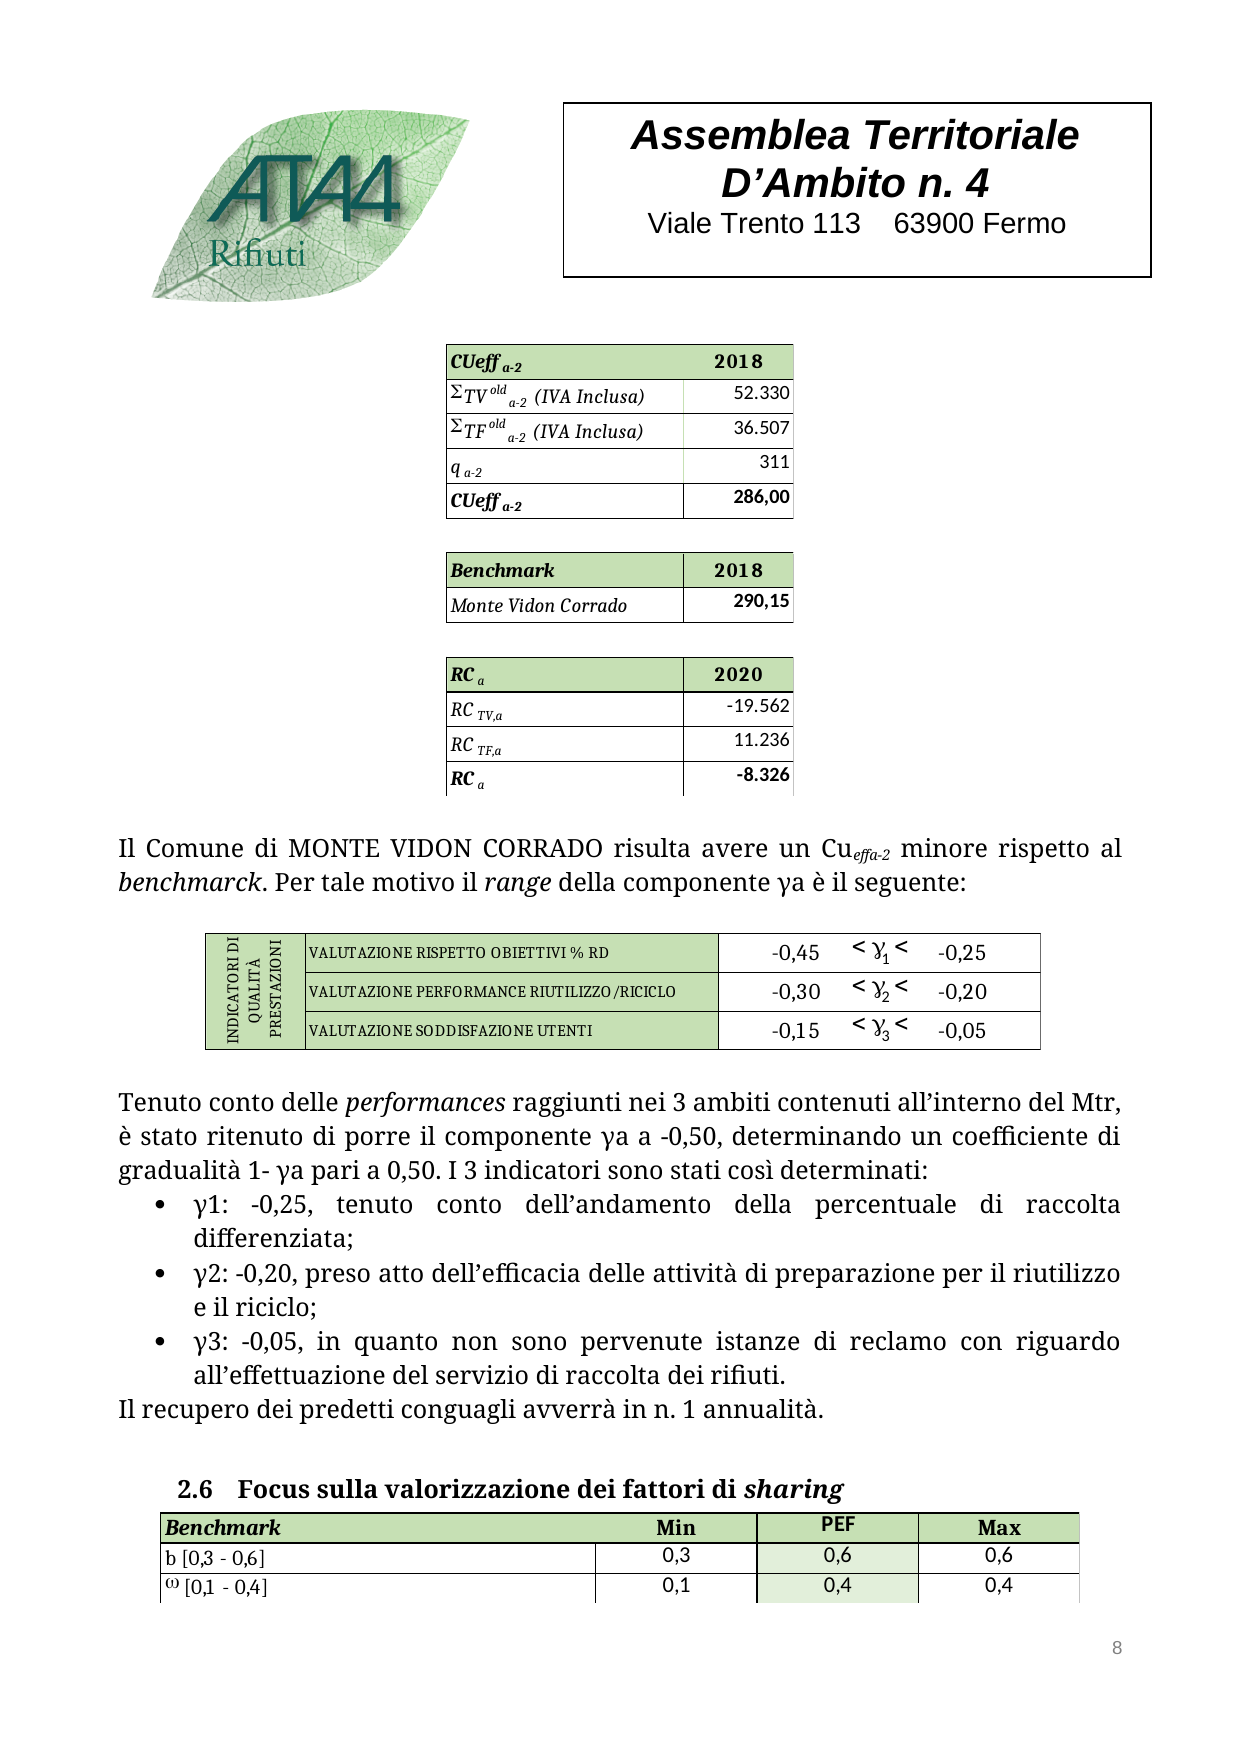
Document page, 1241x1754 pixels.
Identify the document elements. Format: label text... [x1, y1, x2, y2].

list γ3: -0,05, in quanto non sono pervenute istanze di reclamo con riguardo all’effettuazione del servizio di raccolta dei rifiuti. [156, 1323, 1122, 1391]
text Il recupero dei predetti conguagli avverrà in n. 1 annualità. [118, 1391, 1122, 1426]
subtitle Focus sulla valorizzazione dei fattori di sharing [177, 1472, 1122, 1506]
list γ1: -0,25, tenuto conto dell’andamento della percentuale di raccolta differenziata; [156, 1187, 1122, 1255]
text Tenuto conto delle performances raggiunti nei 3 ambiti contenuti all’interno del Mtr, è stato ritenuto di porre il componente γa a -0,50, determinando un coefficiente di gradualità 1- γa pari a 0,50. I 3 indicatori sono stati così determinati: [118, 1085, 1122, 1187]
list γ2: -0,20, preso atto dell’efficacia delle attività di preparazione per il riutilizzo e il riciclo; [156, 1255, 1122, 1323]
text Il Comune di MONTE VIDON CORRADO risulta avere un Cueffa-2 minore rispetto al benchmarck. Per tale motivo il range della componente γa è il seguente: [118, 831, 1122, 899]
